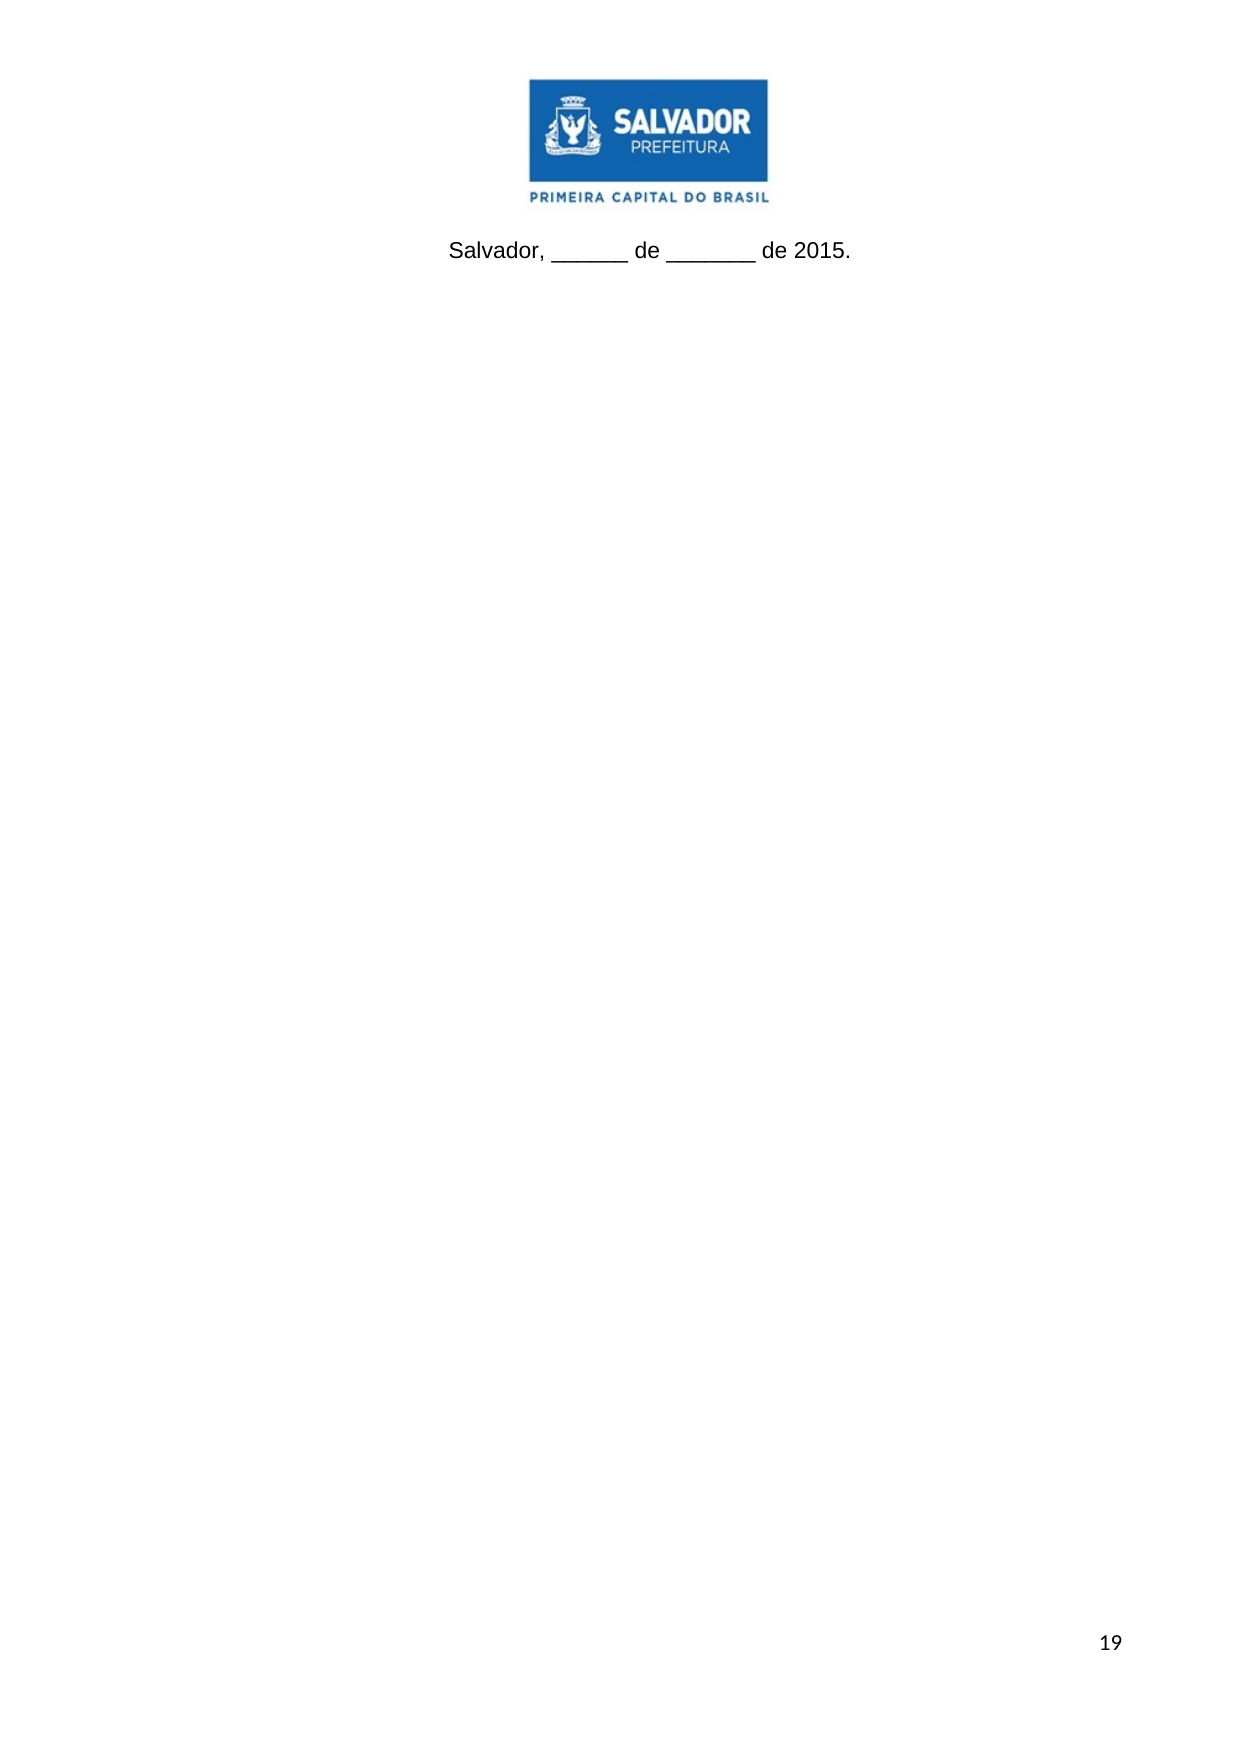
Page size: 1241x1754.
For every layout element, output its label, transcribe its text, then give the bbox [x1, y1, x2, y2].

picture [524, 73, 775, 213]
text Salvador, ______ de _______ de 2015. [177, 237, 1122, 264]
